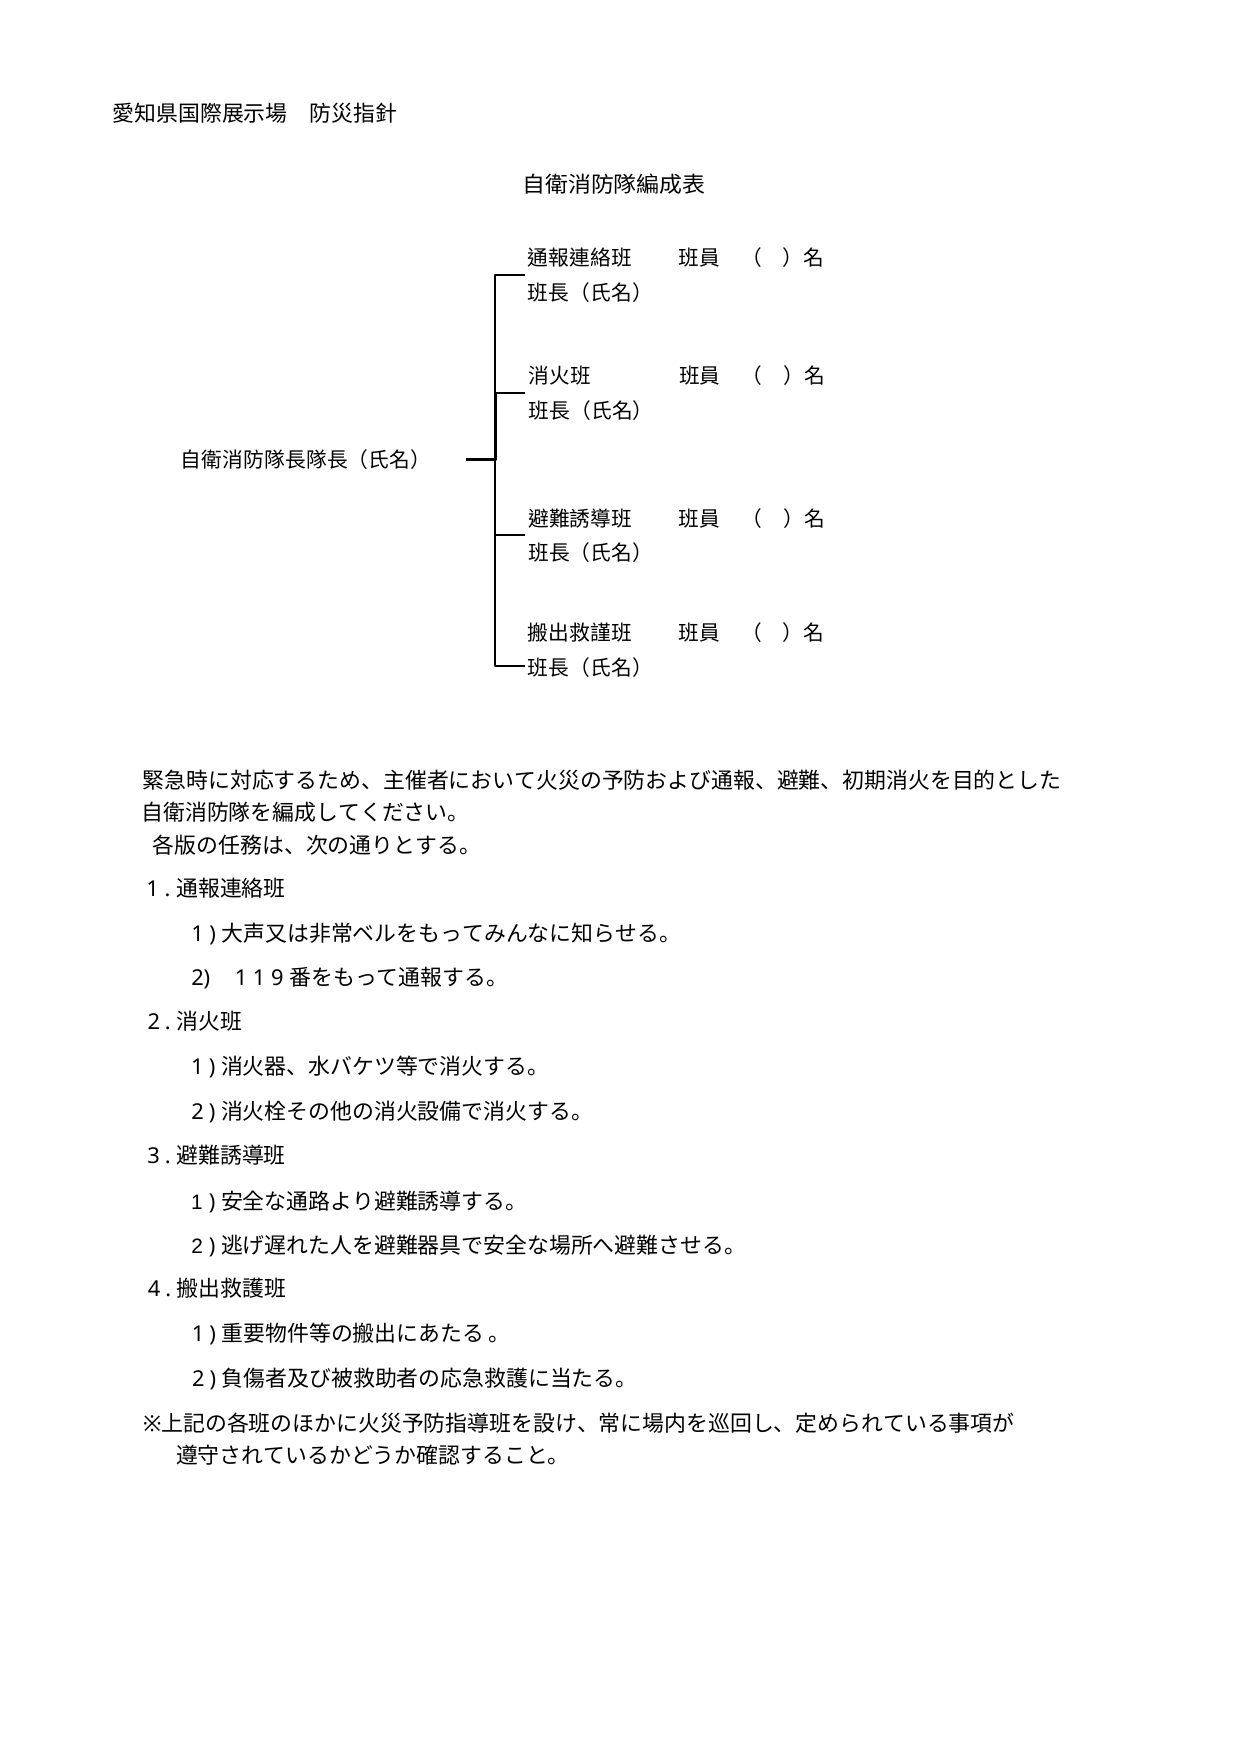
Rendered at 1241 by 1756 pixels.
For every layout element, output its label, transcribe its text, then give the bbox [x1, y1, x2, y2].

list ) 逃げ遅れた人を避難器具で安全な場所へ避難させる。 [191, 1228, 1076, 1260]
text 各版の任務は、次の通りとする。 [153, 828, 1076, 859]
list . 搬出救護班 [148, 1271, 1076, 1303]
list . 通報連絡班 [146, 871, 1076, 903]
list ) 消火栓その他の消火設備で消火する。 [191, 1094, 1076, 1126]
text ※上記の各班のほかに火災予防指導班を設け、常に場内を巡回し、定められている事項が 遵守されているかどうか確認すること。 [143, 1406, 1037, 1469]
list . 消火班 [147, 1004, 1076, 1036]
text 1 ) 大声又は非常ベルをもってみんなに知らせる。 [191, 916, 1076, 948]
list ) 重要物件等の搬出にあたる 。 [192, 1316, 1076, 1348]
text 2) 1 1 9 番をもって通報する。 [191, 960, 1076, 992]
list ) 安全な通路より避難誘導する。 [191, 1184, 1076, 1216]
text 自衛消防隊編成表 [522, 167, 734, 198]
text 緊急時に対応するため、主催者において火災の予防および通報、避難、初期消火を目的とした 自衛消防隊を編成してください。 [141, 763, 1063, 827]
list ) 消火器、水バケツ等で消火する。 [191, 1049, 1076, 1081]
list ) 負傷者及び被救助者の応急救護に当たる。 [192, 1361, 1076, 1393]
list . 避難誘導班 [147, 1138, 1076, 1170]
